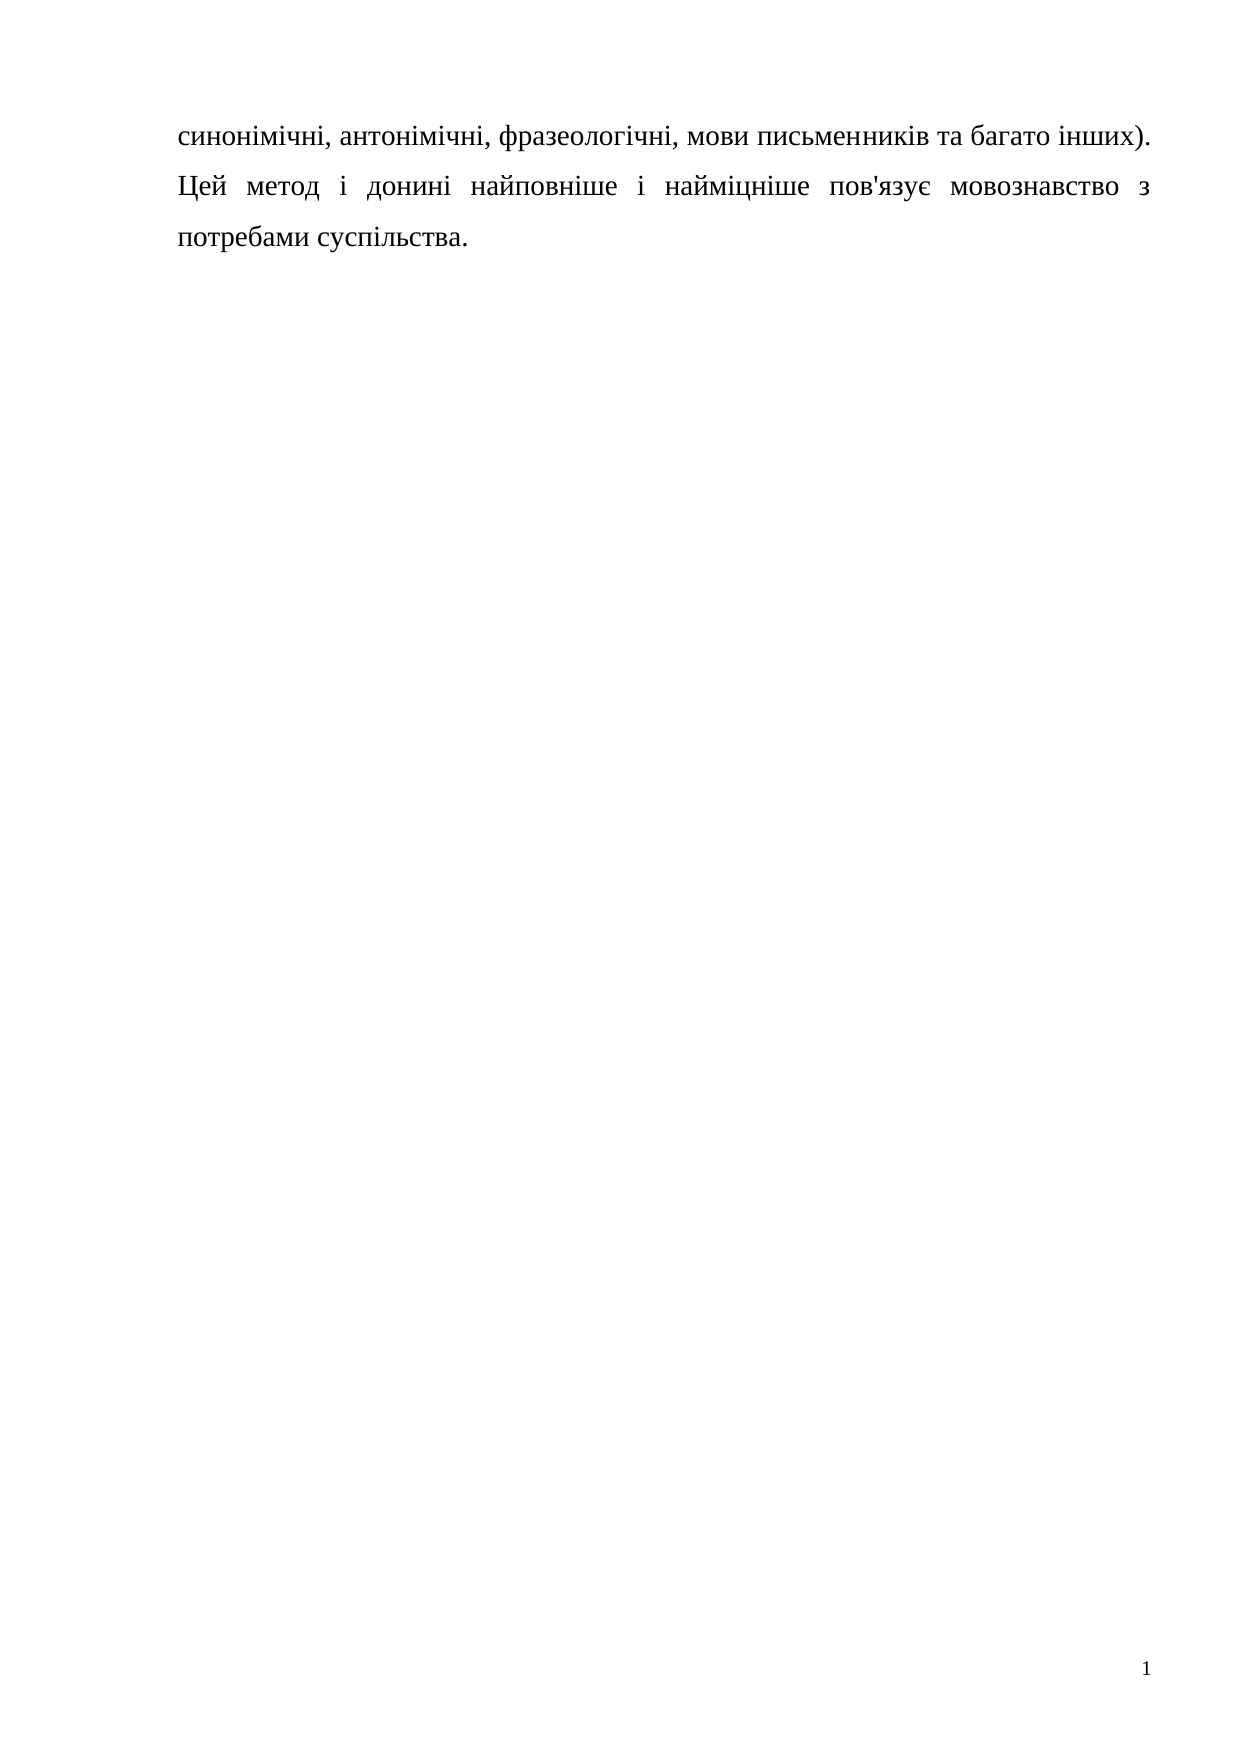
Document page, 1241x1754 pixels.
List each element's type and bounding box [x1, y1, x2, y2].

text [177, 118, 1152, 252]
